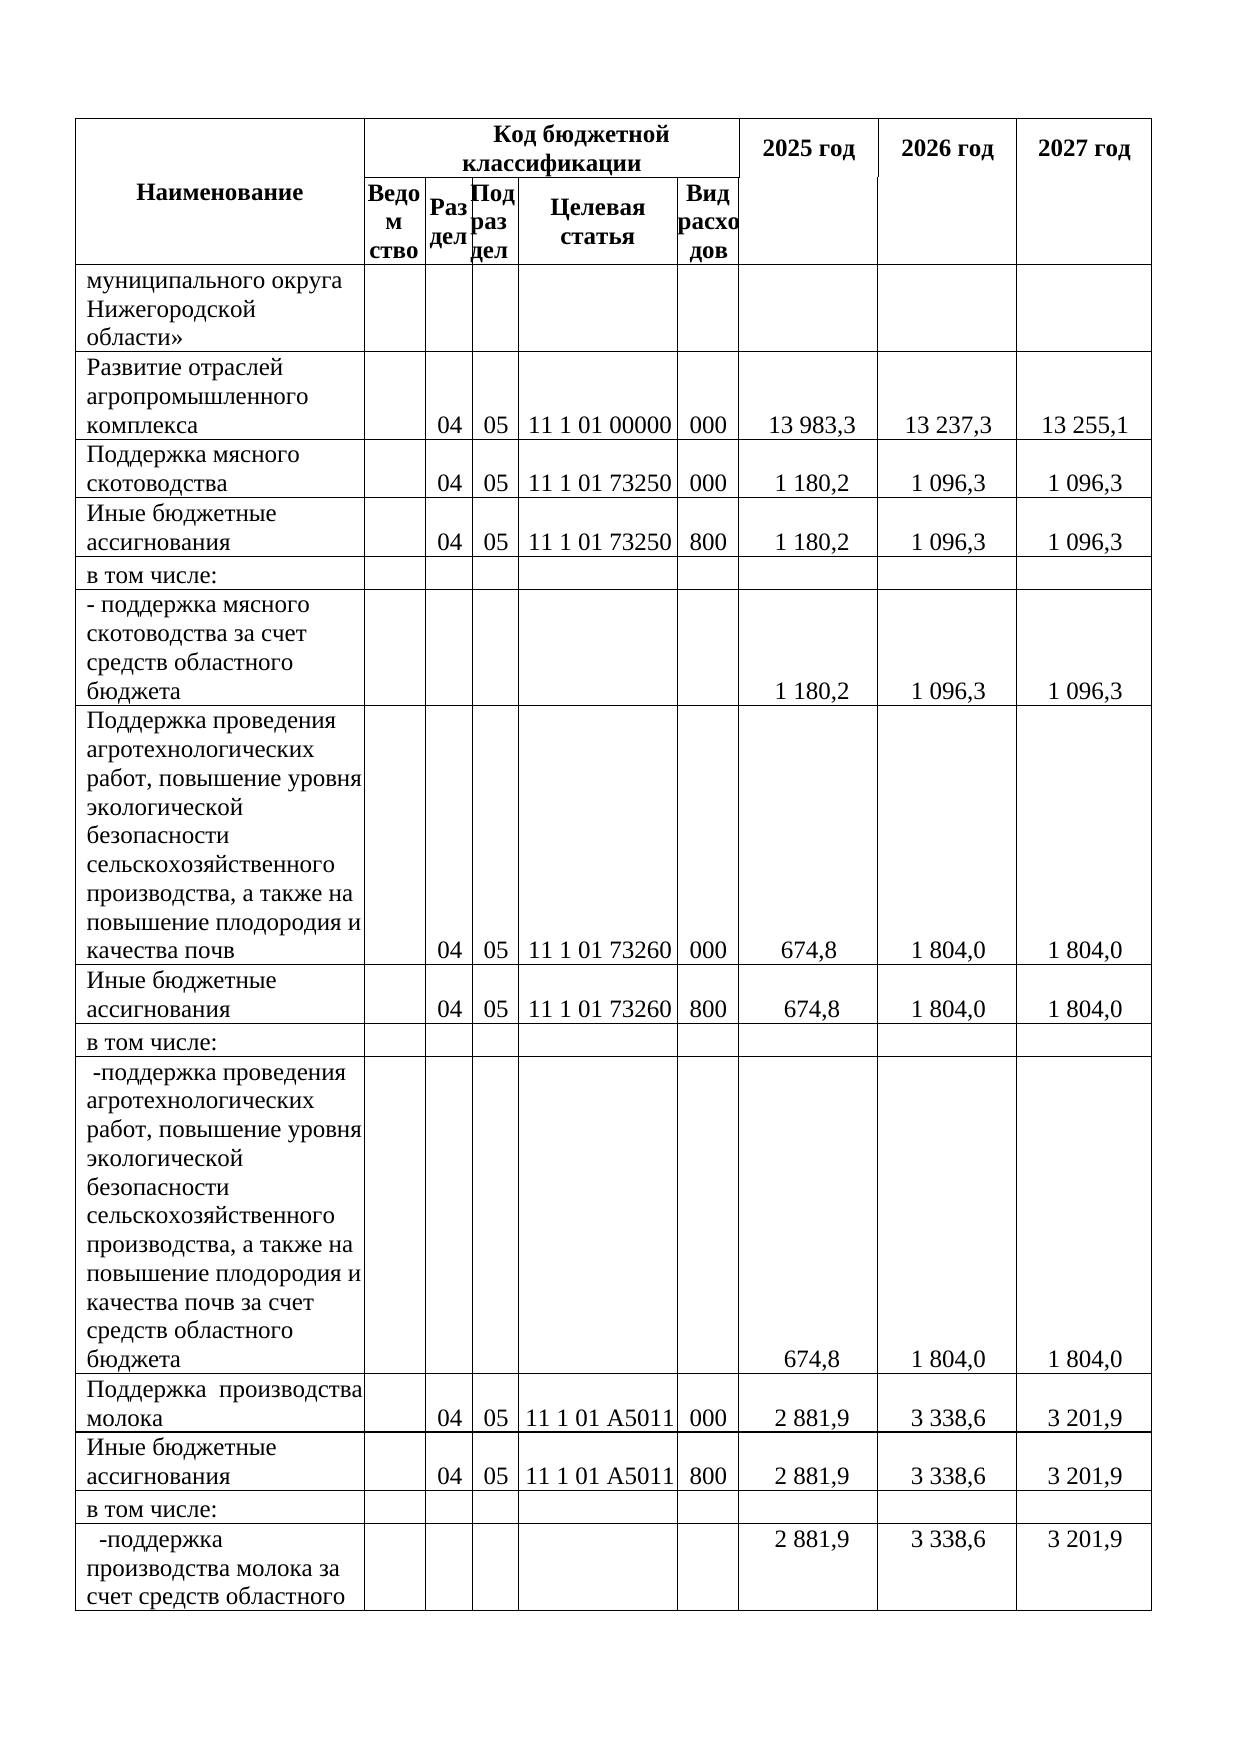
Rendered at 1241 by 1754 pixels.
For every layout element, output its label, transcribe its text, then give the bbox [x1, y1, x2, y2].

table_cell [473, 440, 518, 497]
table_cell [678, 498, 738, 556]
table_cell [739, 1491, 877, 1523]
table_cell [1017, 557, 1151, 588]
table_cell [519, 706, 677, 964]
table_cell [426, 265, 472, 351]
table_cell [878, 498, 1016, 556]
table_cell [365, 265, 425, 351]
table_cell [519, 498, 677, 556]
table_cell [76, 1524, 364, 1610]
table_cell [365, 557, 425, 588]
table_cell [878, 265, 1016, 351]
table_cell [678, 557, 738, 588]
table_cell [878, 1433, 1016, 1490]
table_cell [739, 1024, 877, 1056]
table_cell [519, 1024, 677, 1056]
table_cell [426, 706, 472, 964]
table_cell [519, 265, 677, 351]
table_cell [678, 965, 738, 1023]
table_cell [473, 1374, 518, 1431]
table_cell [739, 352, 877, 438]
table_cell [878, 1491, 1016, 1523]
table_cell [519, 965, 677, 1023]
table_cell [739, 177, 877, 264]
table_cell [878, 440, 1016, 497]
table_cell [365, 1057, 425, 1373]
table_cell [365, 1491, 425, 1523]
table_header 2027 год [1017, 119, 1151, 177]
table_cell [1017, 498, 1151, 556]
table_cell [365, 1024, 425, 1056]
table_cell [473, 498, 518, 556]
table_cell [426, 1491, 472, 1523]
table_cell [878, 177, 1016, 264]
table_cell [1017, 177, 1151, 264]
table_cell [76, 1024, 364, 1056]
table_header 2026 год [879, 119, 1016, 177]
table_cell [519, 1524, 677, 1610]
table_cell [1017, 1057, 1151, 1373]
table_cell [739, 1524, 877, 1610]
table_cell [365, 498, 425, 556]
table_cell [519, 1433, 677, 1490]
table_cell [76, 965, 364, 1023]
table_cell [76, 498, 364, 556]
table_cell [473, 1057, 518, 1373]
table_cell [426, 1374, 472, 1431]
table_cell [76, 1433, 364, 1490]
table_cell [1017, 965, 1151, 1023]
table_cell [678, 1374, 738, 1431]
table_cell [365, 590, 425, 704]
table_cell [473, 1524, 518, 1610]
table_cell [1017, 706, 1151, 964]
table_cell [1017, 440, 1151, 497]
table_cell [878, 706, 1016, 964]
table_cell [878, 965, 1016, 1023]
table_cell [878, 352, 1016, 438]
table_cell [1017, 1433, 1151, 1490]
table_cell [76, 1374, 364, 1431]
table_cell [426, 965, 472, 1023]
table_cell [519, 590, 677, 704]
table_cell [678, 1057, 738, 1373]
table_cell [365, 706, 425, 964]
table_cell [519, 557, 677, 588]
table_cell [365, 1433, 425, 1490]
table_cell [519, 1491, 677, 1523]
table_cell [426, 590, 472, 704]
table_cell Целевая статья [519, 178, 677, 264]
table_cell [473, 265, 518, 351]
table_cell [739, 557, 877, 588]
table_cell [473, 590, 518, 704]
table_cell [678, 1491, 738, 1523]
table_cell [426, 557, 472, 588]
table_header Код бюджетной классификации [365, 119, 739, 177]
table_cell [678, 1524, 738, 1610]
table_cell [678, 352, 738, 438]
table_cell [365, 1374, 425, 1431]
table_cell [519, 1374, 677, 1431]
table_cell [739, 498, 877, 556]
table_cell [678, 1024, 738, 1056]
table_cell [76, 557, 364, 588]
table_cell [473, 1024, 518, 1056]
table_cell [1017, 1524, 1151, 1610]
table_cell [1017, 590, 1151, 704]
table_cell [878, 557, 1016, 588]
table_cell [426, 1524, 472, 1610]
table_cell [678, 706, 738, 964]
table_header 2025 год [740, 119, 878, 177]
table_cell Ведом ство [365, 178, 425, 264]
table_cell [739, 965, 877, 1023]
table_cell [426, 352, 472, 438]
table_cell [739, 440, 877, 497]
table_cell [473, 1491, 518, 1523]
table_cell Раз дел [426, 178, 472, 264]
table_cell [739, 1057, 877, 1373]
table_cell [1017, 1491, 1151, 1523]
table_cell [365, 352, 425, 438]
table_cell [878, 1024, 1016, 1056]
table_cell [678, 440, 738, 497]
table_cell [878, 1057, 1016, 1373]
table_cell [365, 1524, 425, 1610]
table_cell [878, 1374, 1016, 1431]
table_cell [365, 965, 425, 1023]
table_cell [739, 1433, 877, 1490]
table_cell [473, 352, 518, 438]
table_header Наименование [76, 119, 364, 264]
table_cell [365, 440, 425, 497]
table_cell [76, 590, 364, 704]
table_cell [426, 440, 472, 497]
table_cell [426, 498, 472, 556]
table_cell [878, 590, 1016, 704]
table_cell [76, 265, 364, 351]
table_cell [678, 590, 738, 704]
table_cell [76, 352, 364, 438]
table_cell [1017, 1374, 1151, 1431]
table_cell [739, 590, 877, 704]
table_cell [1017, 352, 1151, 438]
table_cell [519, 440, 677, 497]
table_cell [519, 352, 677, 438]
table_cell Вид расходов [678, 178, 738, 264]
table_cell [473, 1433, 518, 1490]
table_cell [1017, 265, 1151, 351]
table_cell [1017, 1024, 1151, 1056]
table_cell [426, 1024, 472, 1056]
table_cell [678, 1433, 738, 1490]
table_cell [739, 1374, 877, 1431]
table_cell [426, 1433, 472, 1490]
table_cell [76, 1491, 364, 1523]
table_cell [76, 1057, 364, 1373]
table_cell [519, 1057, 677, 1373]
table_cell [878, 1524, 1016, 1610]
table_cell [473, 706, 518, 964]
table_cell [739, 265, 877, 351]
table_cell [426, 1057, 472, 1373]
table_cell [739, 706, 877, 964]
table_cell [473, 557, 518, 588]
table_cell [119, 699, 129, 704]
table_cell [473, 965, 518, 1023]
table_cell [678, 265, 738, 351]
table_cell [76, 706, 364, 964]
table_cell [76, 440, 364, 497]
table_cell Под раз дел [473, 178, 518, 264]
